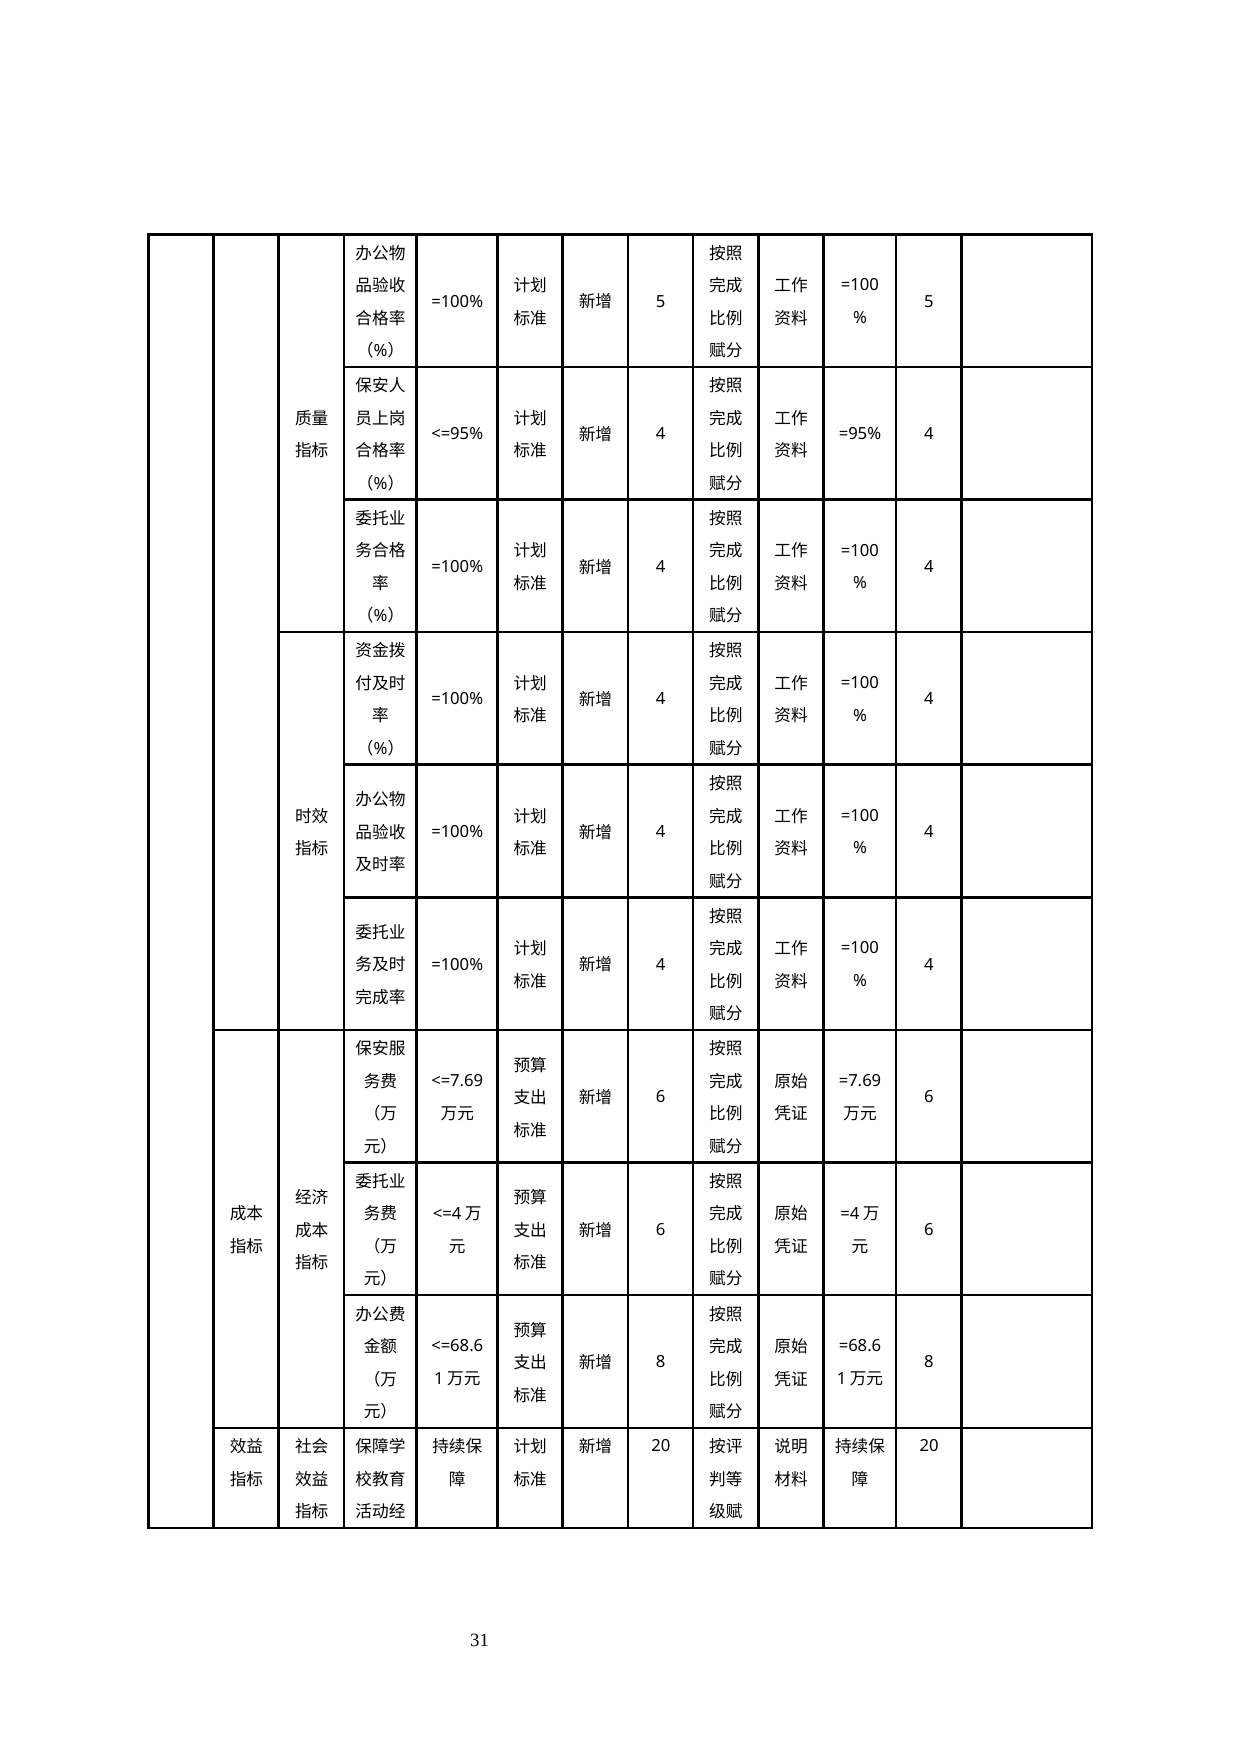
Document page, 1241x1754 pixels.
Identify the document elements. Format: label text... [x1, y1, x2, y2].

table_cell 按照完成比例赋分 [694, 236, 757, 366]
table_cell 保障学校教育活动经常运行 [345, 1429, 415, 1526]
table_cell 办公费金额（万元） [345, 1296, 415, 1426]
table_cell 新增 [564, 1296, 627, 1426]
table_cell 工作资料 [760, 236, 822, 366]
table_cell 原始凭证 [760, 1296, 822, 1426]
table_cell [963, 766, 1091, 896]
table_cell 原始凭证 [760, 1031, 822, 1161]
table_cell [963, 899, 1091, 1028]
table_cell 新增 [564, 236, 627, 366]
table_cell 5 [629, 236, 692, 366]
table_cell 按照完成比例赋分 [694, 1296, 757, 1426]
table_cell 办公物品验收合格率（%） [345, 236, 415, 366]
table_cell <=68.61万元 [418, 1296, 496, 1426]
table_cell 经济成本指标 [280, 1031, 343, 1426]
table_cell 办公物品验收及时率 [345, 766, 415, 896]
table_cell =100% [418, 501, 496, 631]
table_cell 质量指标 [280, 236, 343, 631]
table_cell 持续保障 [418, 1429, 496, 1526]
table_cell 20 [897, 1429, 960, 1526]
table_cell 6 [629, 1164, 692, 1294]
table_cell 委托业务合格率（%） [345, 501, 415, 631]
table_cell 工作资料 [760, 766, 822, 896]
table_cell 4 [897, 501, 960, 631]
table_cell =95% [825, 368, 895, 498]
table_cell 预算支出标准 [499, 1296, 561, 1426]
table_cell 6 [897, 1164, 960, 1294]
table_cell =100% [418, 633, 496, 763]
table_cell 工作资料 [760, 368, 822, 498]
table_cell 按评判等级赋分 [694, 1429, 757, 1526]
table_cell 新增 [564, 1164, 627, 1294]
table_cell 计划标准 [499, 633, 561, 763]
table_cell 效益指标 [215, 1429, 277, 1526]
table_cell 新增 [564, 633, 627, 763]
table_cell 资金拨付及时率（%） [345, 633, 415, 763]
table_cell 计划标准 [499, 501, 561, 631]
table_cell 计划标准 [499, 368, 561, 498]
table_cell 4 [629, 899, 692, 1028]
table_cell <=95% [418, 368, 496, 498]
table_cell 保安人员上岗合格率（%） [345, 368, 415, 498]
table_cell [963, 501, 1091, 631]
table_cell 说明材料 [760, 1429, 822, 1526]
table_cell =100% [418, 236, 496, 366]
table_cell 计划标准 [499, 899, 561, 1028]
table_cell [963, 368, 1091, 498]
table_cell =100% [825, 501, 895, 631]
table_cell 社会效益指标 [280, 1429, 343, 1526]
table_cell =100% [418, 899, 496, 1028]
table_cell =4万元 [825, 1164, 895, 1294]
table_cell 新增 [564, 501, 627, 631]
table_cell =100% [825, 899, 895, 1028]
table_cell 按照完成比例赋分 [694, 368, 757, 498]
table_cell <=7.69万元 [418, 1031, 496, 1161]
table_cell 工作资料 [760, 899, 822, 1028]
table_cell 4 [897, 899, 960, 1028]
table_cell 6 [629, 1031, 692, 1161]
table_cell [963, 1164, 1091, 1294]
table_cell 4 [629, 368, 692, 498]
table_cell [963, 1296, 1091, 1426]
table_cell 4 [897, 766, 960, 896]
table_cell <=4万元 [418, 1164, 496, 1294]
table_cell 计划标准 [499, 766, 561, 896]
table_cell 按照完成比例赋分 [694, 501, 757, 631]
table_cell 4 [629, 766, 692, 896]
table_cell 计划标准 [499, 1429, 561, 1526]
table_cell 8 [897, 1296, 960, 1426]
table_cell =68.61万元 [825, 1296, 895, 1426]
table_cell 4 [629, 633, 692, 763]
table_cell 4 [629, 501, 692, 631]
table_cell 6 [897, 1031, 960, 1161]
table_cell =100% [825, 633, 895, 763]
table_cell 按照完成比例赋分 [694, 633, 757, 763]
table_cell =7.69万元 [825, 1031, 895, 1161]
table_cell [963, 633, 1091, 763]
table_cell 原始凭证 [760, 1164, 822, 1294]
table_cell =100% [825, 236, 895, 366]
table_cell 计划标准 [499, 236, 561, 366]
table_cell 按照完成比例赋分 [694, 766, 757, 896]
table_cell 新增 [564, 368, 627, 498]
table_cell 持续保障 [825, 1429, 895, 1526]
table_cell 4 [897, 633, 960, 763]
table_cell 20 [629, 1429, 692, 1526]
table_cell 4 [897, 368, 960, 498]
table_cell 8 [629, 1296, 692, 1426]
table_cell [963, 236, 1091, 366]
table_cell [963, 1429, 1091, 1526]
table_cell [963, 1031, 1091, 1161]
table_cell 工作资料 [760, 501, 822, 631]
table_cell 新增 [564, 766, 627, 896]
table_cell 新增 [564, 899, 627, 1028]
table_cell 按照完成比例赋分 [694, 899, 757, 1028]
table_cell =100% [825, 766, 895, 896]
table_cell 成本指标 [215, 1031, 277, 1426]
table_cell 保安服务费（万元） [345, 1031, 415, 1161]
table_cell =100% [418, 766, 496, 896]
table_cell 新增 [564, 1031, 627, 1161]
table_cell 预算支出标准 [499, 1031, 561, 1161]
table_cell 新增 [564, 1429, 627, 1526]
table_cell 按照完成比例赋分 [694, 1031, 757, 1161]
table_cell 委托业务费（万元） [345, 1164, 415, 1294]
table_cell 委托业务及时完成率 [345, 899, 415, 1028]
table_cell 5 [897, 236, 960, 366]
table_cell 工作资料 [760, 633, 822, 763]
table_cell 预算支出标准 [499, 1164, 561, 1294]
table_cell 时效指标 [280, 633, 343, 1028]
table_cell 按照完成比例赋分 [694, 1164, 757, 1294]
